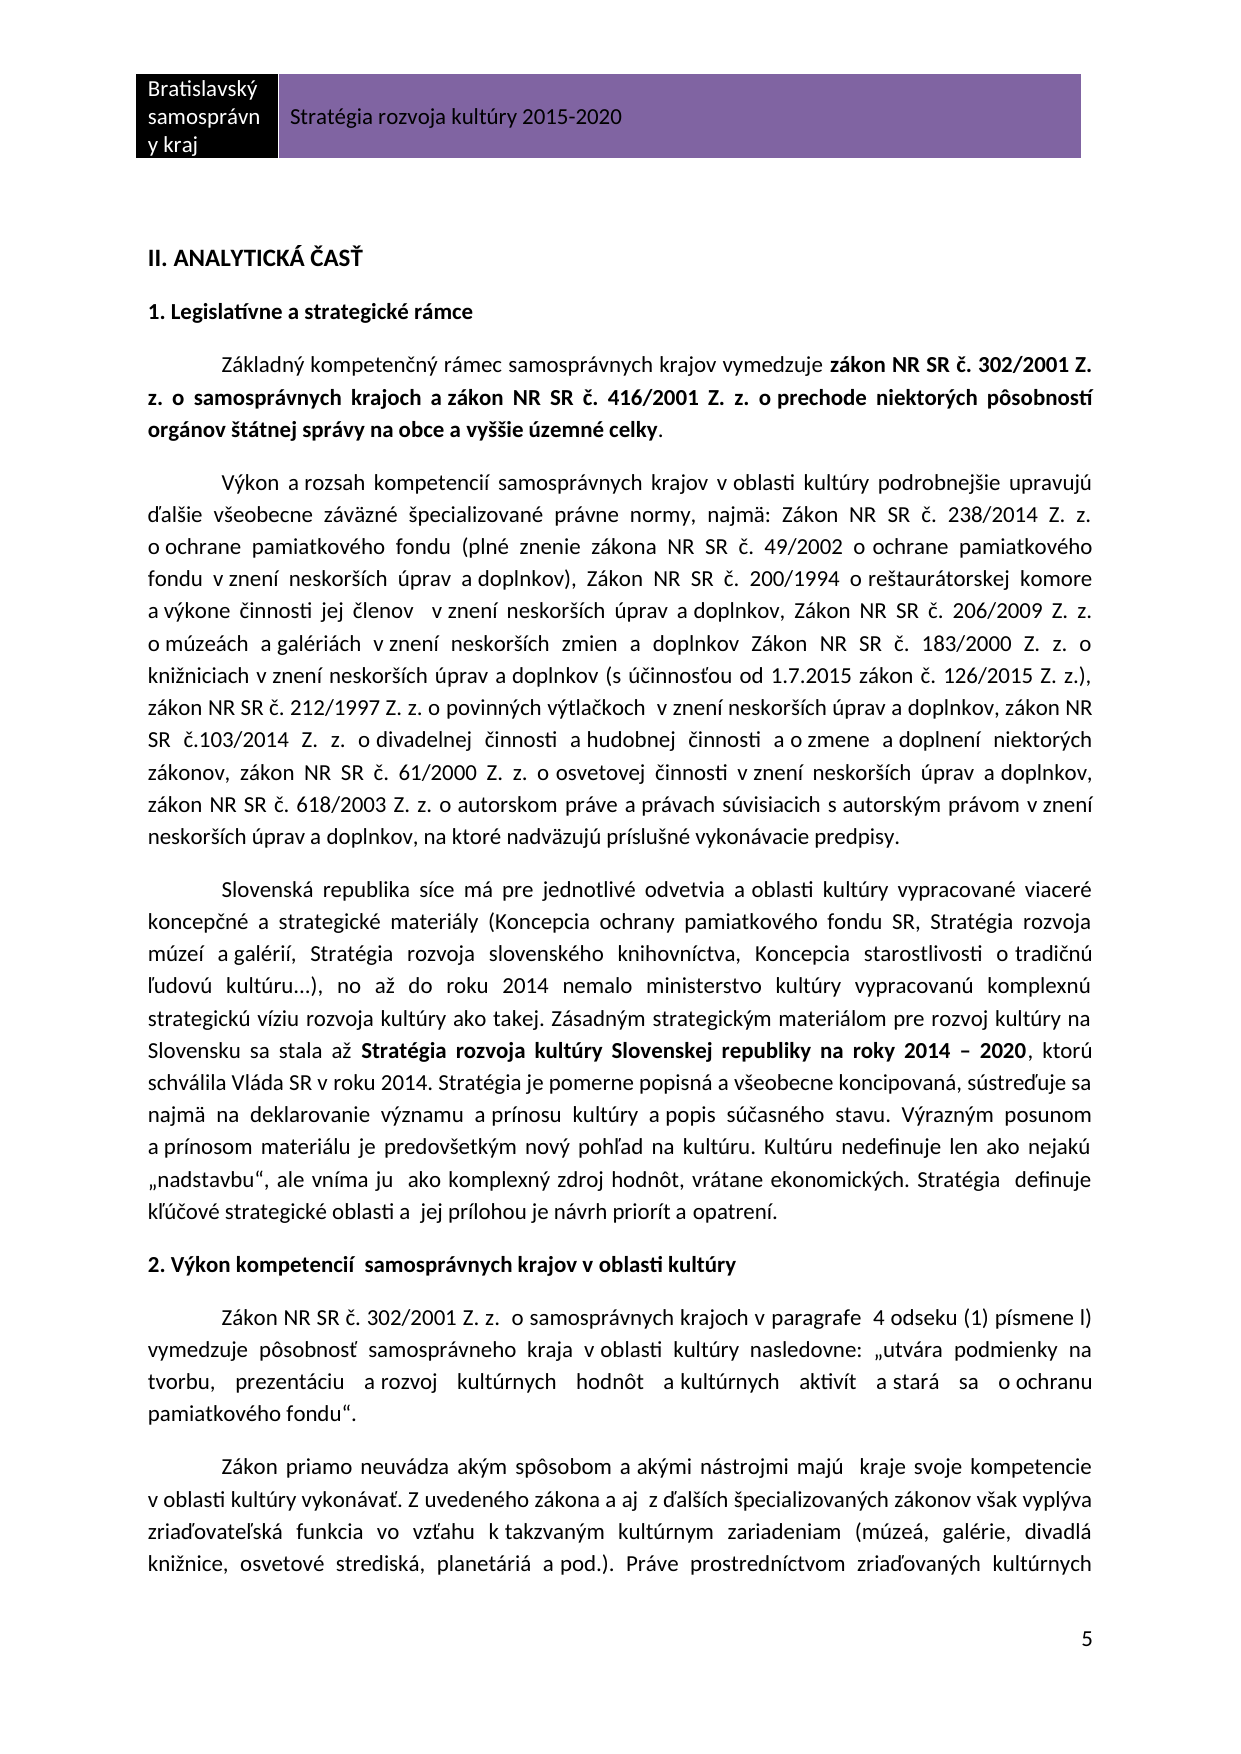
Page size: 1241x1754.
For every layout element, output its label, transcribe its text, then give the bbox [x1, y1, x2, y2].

text Základný kompetenčný rámec samosprávnych krajov vymedzuje zákon NR SR č. 302/2001 Z. z. o samosprávnych krajoch a zákon NR SR č. 416/2001 Z. z. o prechode niektorých pôsobností orgánov štátnej správy na obce a vyššie územné celky. [148, 351, 1093, 443]
text Zákon NR SR č. 302/2001 Z. z. o samosprávnych krajoch v paragrafe 4 odseku (1) písmene l) vymedzuje pôsobnosť samosprávneho kraja v oblasti kultúry nasledovne: „utvára podmienky na tvorbu, prezentáciu a rozvoj kultúrnych hodnôt a kultúrnych aktivít a stará sa o ochranu pamiatkového fondu“. [148, 1303, 1093, 1427]
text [148, 1452, 1093, 1577]
text 1. Legislatívne a strategické rámce [148, 297, 1093, 326]
text 2. Výkon kompetencií samosprávnych krajov v oblasti kultúry [148, 1250, 1093, 1278]
text II. ANALYTICKÁ ČASŤ [148, 242, 1093, 272]
text Výkon a rozsah kompetencií samosprávnych krajov v oblasti kultúry podrobnejšie upravujú ďalšie všeobecne záväzné špecializované právne normy, najmä: Zákon NR SR č. 238/2014 Z. z. o ochrane pamiatkového fondu (plné znenie zákona NR SR č. 49/2002 o ochrane pamiatkového fondu v znení neskorších úprav a doplnkov), Zákon NR SR č. 200/1994 o reštaurátorskej komore a výkone činnosti jej členov v znení neskorších úprav a doplnkov, Zákon NR SR č. 206/2009 Z. z. o múzeách a galériách v znení neskorších zmien a doplnkov Zákon NR SR č. 183/2000 Z. z. o knižniciach v znení neskorších úprav a doplnkov (s účinnosťou od 1.7.2015 zákon č. 126/2015 Z. z.), zákon NR SR č. 212/1997 Z. z. o povinných výtlačkoch v znení neskorších úprav a doplnkov, zákon NR SR č.103/2014 Z. z. o divadelnej činnosti a hudobnej činnosti a o zmene a doplnení niektorých zákonov, zákon NR SR č. 61/2000 Z. z. o osvetovej činnosti v znení neskorších úprav a doplnkov, zákon NR SR č. 618/2003 Z. z. o autorskom práve a právach súvisiacich s autorským právom v znení neskorších úprav a doplnkov, na ktoré nadväzujú príslušné vykonávacie predpisy. [148, 468, 1093, 850]
text Slovenská republika síce má pre jednotlivé odvetvia a oblasti kultúry vypracované viaceré koncepčné a strategické materiály (Koncepcia ochrany pamiatkového fondu SR, Stratégia rozvoja múzeí a galérií, Stratégia rozvoja slovenského knihovníctva, Koncepcia starostlivosti o tradičnú ľudovú kultúru...), no až do roku 2014 nemalo ministerstvo kultúry vypracovanú komplexnú strategickú víziu rozvoja kultúry ako takej. Zásadným strategickým materiálom pre rozvoj kultúry na Slovensku sa stala až Stratégia rozvoja kultúry Slovenskej republiky na roky 2014 – 2020, ktorú schválila Vláda SR v roku 2014. Stratégia je pomerne popisná a všeobecne koncipovaná, sústreďuje sa najmä na deklarovanie významu a prínosu kultúry a popis súčasného stavu. Výrazným posunom a prínosom materiálu je predovšetkým nový pohľad na kultúru. Kultúru nedefinuje len ako nejakú „nadstavbu“, ale vníma ju ako komplexný zdroj hodnôt, vrátane ekonomických. Stratégia definuje kľúčové strategické oblasti a jej prílohou je návrh priorít a opatrení. [148, 875, 1093, 1225]
